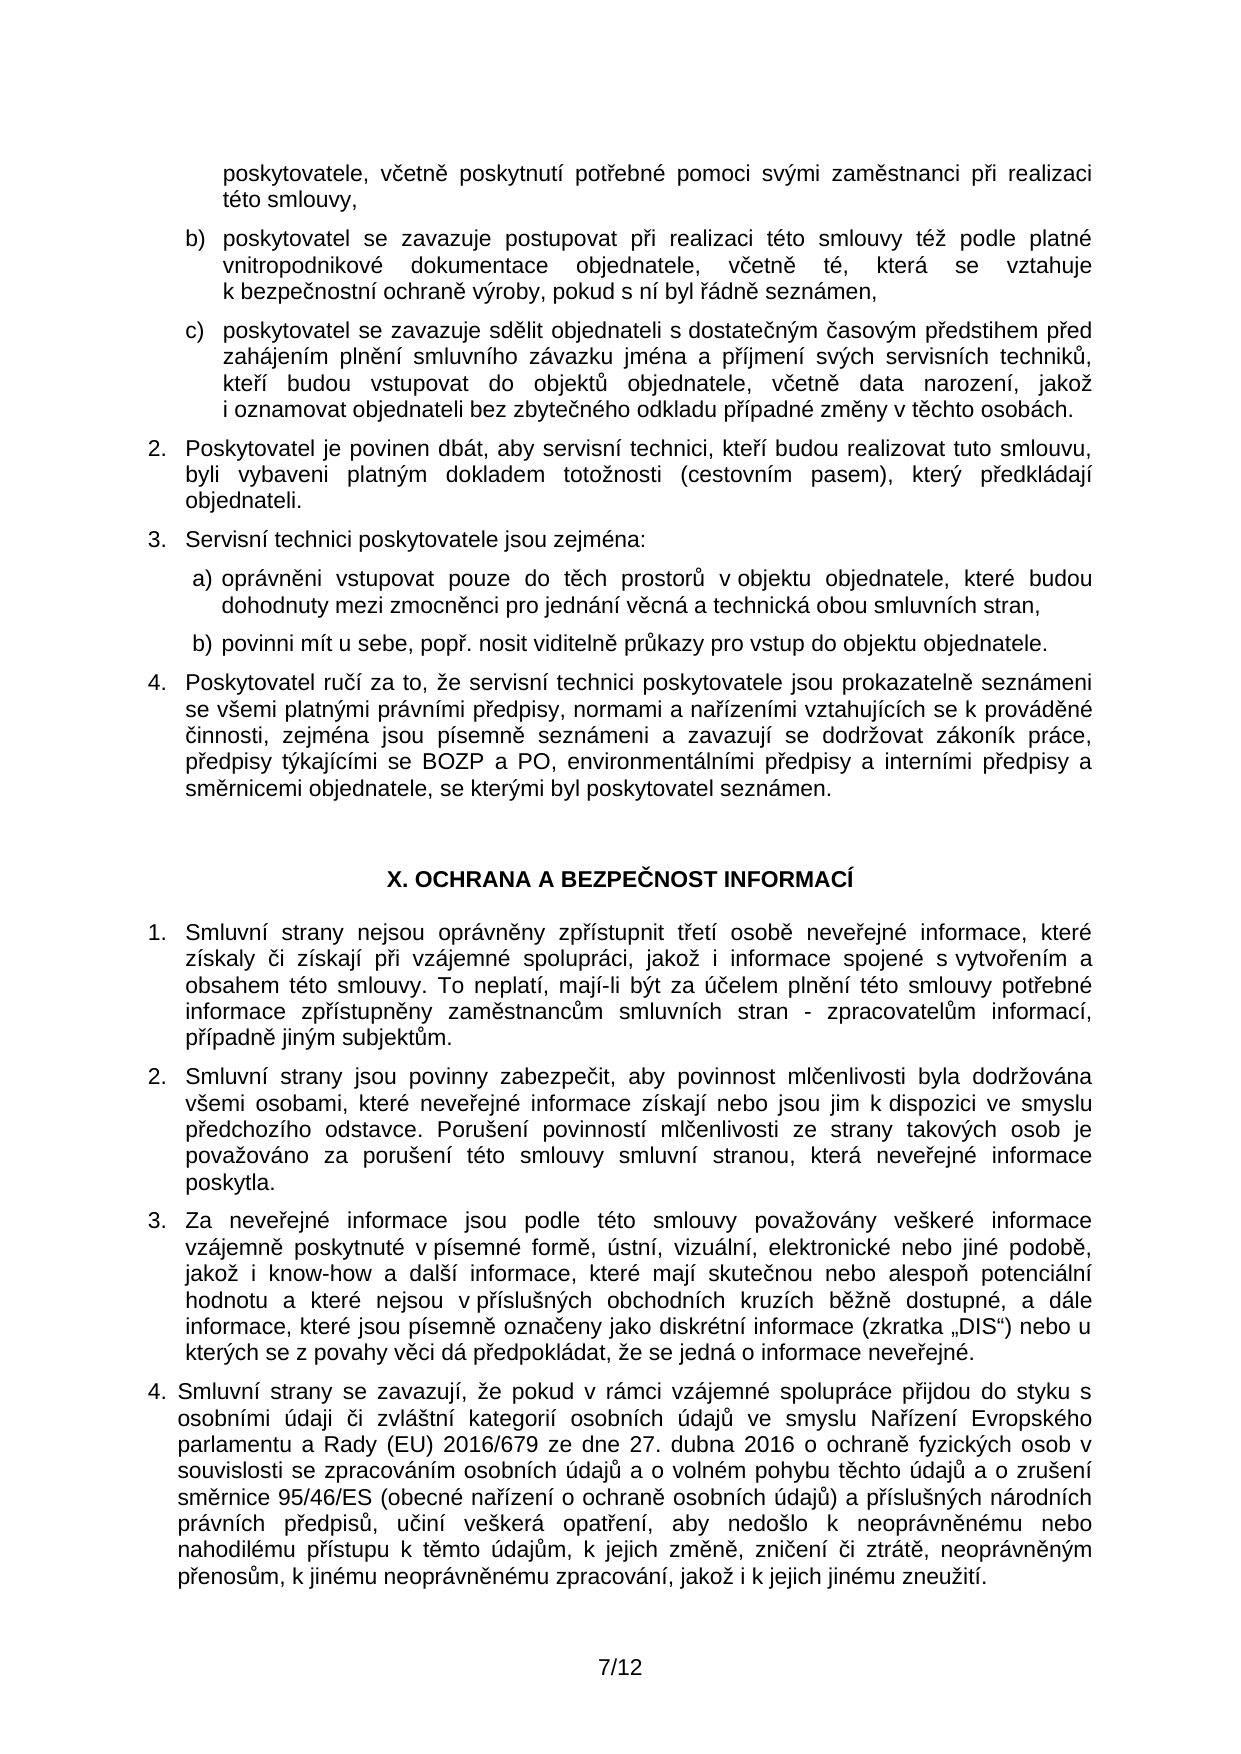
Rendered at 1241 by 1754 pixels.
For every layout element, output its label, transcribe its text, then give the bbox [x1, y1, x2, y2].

list Smluvní strany se zavazují, že pokud v rámci vzájemné spolupráce přijdou do styku s osobními údaji či zvláštní kategorií osobních údajů ve smyslu Nařízení Evropského parlamentu a Rady (EU) 2016/679 ze dne 27. dubna 2016 o ochraně fyzických osob v souvislosti se zpracováním osobních údajů a o volném pohybu těchto údajů a o zrušení směrnice 95/46/ES (obecné nařízení o ochraně osobních údajů) a příslušných národních právních předpisů, učiní veškerá opatření, aby nedošlo k neoprávněnému nebo nahodilému přístupu k těmto údajům, k jejich změně, zničení či ztrátě, neoprávněným přenosům, k jinému neoprávněnému zpracování, jakož i k jejich jinému zneužití. [148, 1378, 1093, 1589]
list Poskytovatel je povinen dbát, aby servisní technici, kteří budou realizovat tuto smlouvu, byli vybaveni platným dokladem totožnosti (cestovním pasem), který předkládají objednateli. [148, 435, 1093, 514]
list Smluvní strany nejsou oprávněny zpřístupnit třetí osobě neveřejné informace, které získaly či získají při vzájemné spolupráci, jakož i informace spojené s vytvořením a obsahem této smlouvy. To neplatí, mají-li být za účelem plnění této smlouvy potřebné informace zpřístupněny zaměstnancům smluvních stran - zpracovatelům informací, případně jiným subjektům. [148, 919, 1093, 1051]
list Servisní technici poskytovatele jsou zejména: [148, 526, 1093, 553]
list poskytovatel se zavazuje sdělit objednateli s dostatečným časovým předstihem před zahájením plnění smluvního závazku jména a příjmení svých servisních techniků, kteří budou vstupovat do objektů objednatele, včetně data narození, jakož i oznamovat objednateli bez zbytečného odkladu případné změny v těchto osobách. [185, 317, 1093, 422]
list povinni mít u sebe, popř. nosit viditelně průkazy pro vstup do objektu objednatele. [192, 630, 1093, 657]
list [185, 160, 1093, 213]
list poskytovatel se zavazuje postupovat při realizaci této smlouvy též podle platné vnitropodnikové dokumentace objednatele, včetně té, která se vztahuje k bezpečnostní ochraně výroby, pokud s ní byl řádně seznámen, [185, 225, 1093, 304]
list Za neveřejné informace jsou podle této smlouvy považovány veškeré informace vzájemně poskytnuté v písemné formě, ústní, vizuální, elektronické nebo jiné podobě, jakož i know-how a další informace, které mají skutečnou nebo alespoň potenciální hodnotu a které nejsou v příslušných obchodních kruzích běžně dostupné, a dále informace, které jsou písemně označeny jako diskrétní informace (zkratka „DIS“) nebo u kterých se z povahy věci dá předpokládat, že se jedná o informace neveřejné. [148, 1207, 1093, 1366]
list Poskytovatel ručí za to, že servisní technici poskytovatele jsou prokazatelně seznámeni se všemi platnými právními předpisy, normami a nařízeními vztahujících se k prováděné činnosti, zejména jsou písemně seznámeni a zavazují se dodržovat zákoník práce, předpisy týkajícími se BOZP a PO, environmentálními předpisy a interními předpisy a směrnicemi objednatele, se kterými byl poskytovatel seznámen. [148, 669, 1093, 801]
list Smluvní strany jsou povinny zabezpečit, aby povinnost mlčenlivosti byla dodržována všemi osobami, které neveřejné informace získají nebo jsou jim k dispozici ve smyslu předchozího odstavce. Porušení povinností mlčenlivosti ze strany takových osob je považováno za porušení této smlouvy smluvní stranou, která neveřejné informace poskytla. [148, 1063, 1093, 1195]
text X. Ochrana a bezpečnost informací [148, 866, 1093, 893]
list oprávněni vstupovat pouze do těch prostorů v objektu objednatele, které budou dohodnuty mezi zmocněnci pro jednání věcná a technická obou smluvních stran, [192, 565, 1093, 618]
